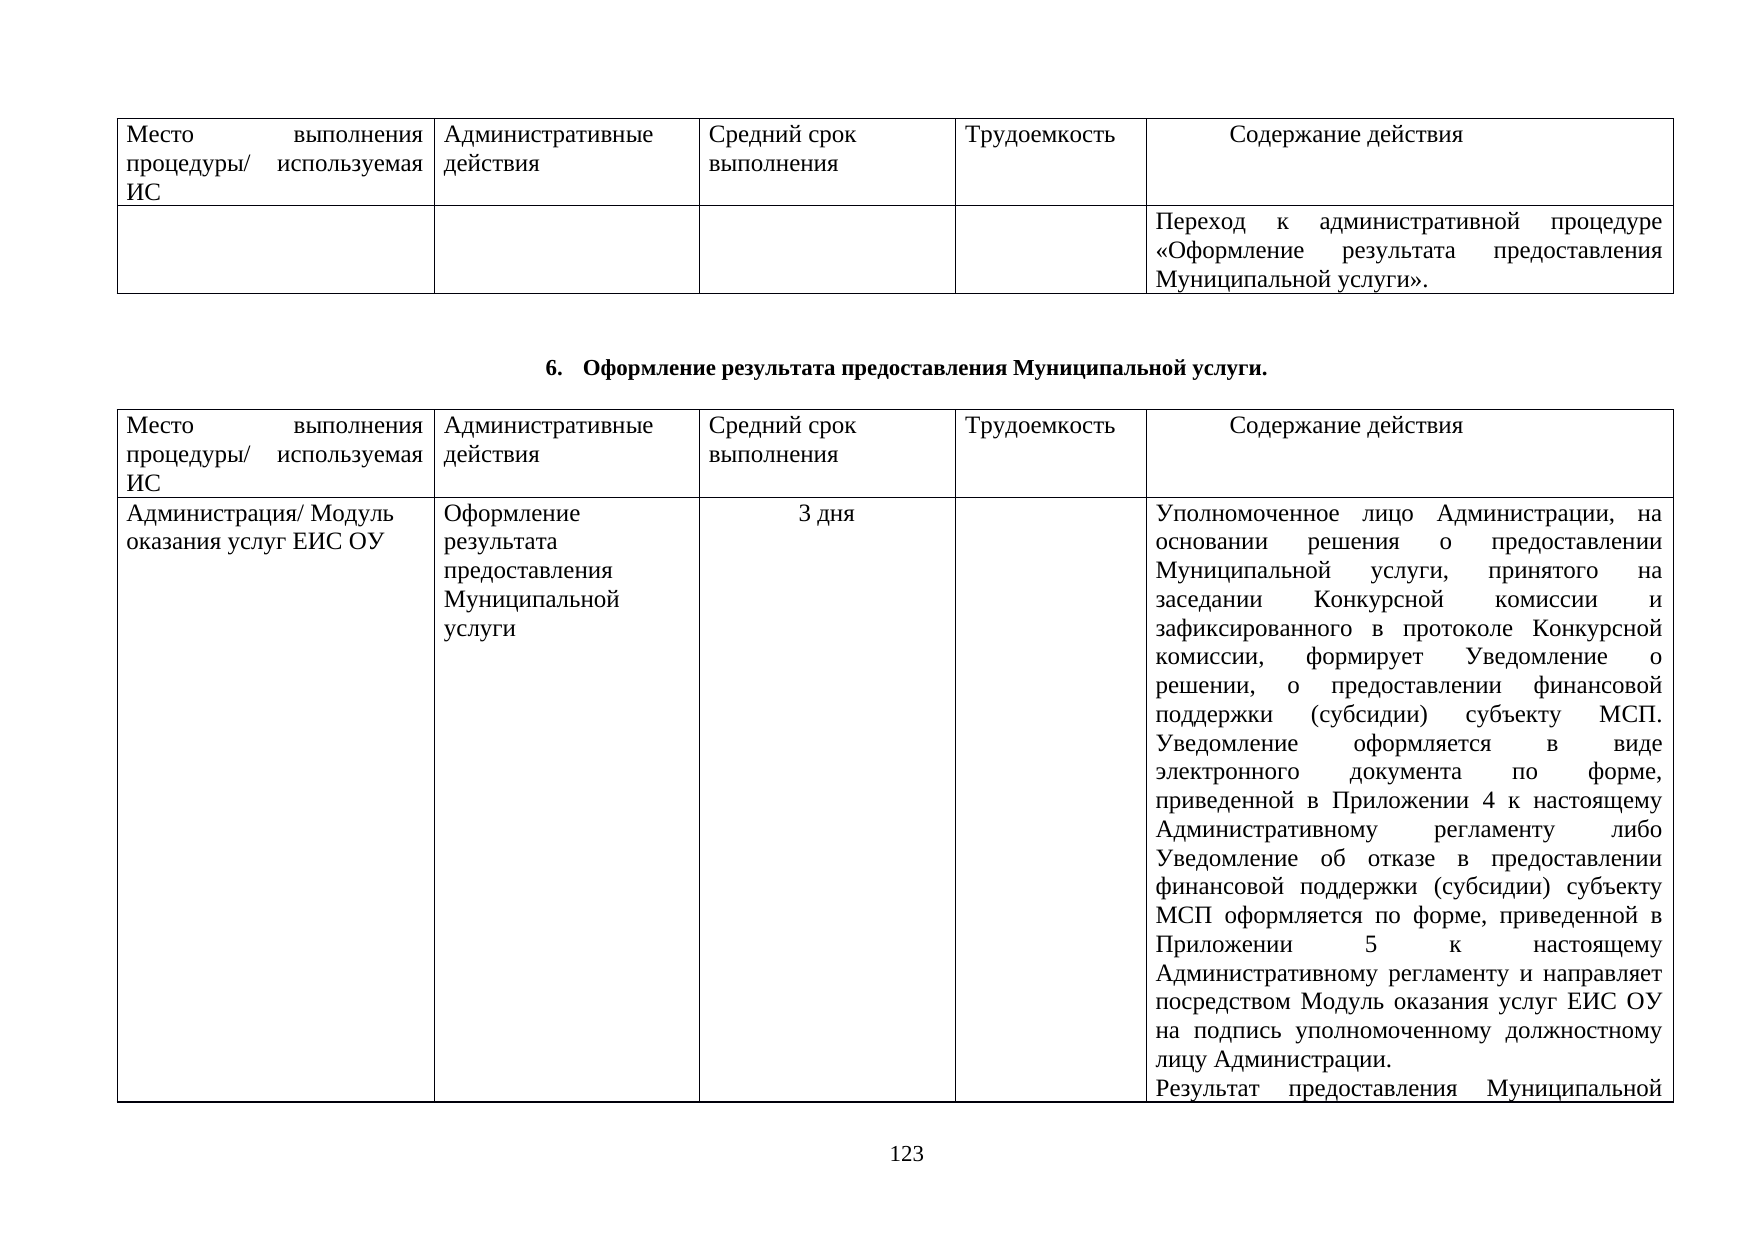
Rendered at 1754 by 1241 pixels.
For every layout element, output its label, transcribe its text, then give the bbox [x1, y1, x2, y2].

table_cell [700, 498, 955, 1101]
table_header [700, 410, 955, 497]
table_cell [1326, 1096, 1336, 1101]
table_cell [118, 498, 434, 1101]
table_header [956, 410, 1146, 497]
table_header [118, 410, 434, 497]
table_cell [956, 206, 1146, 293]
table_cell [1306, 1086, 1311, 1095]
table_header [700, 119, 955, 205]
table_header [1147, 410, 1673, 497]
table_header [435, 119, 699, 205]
list Оформление результата предоставления Муниципальной услуги. [118, 354, 1695, 381]
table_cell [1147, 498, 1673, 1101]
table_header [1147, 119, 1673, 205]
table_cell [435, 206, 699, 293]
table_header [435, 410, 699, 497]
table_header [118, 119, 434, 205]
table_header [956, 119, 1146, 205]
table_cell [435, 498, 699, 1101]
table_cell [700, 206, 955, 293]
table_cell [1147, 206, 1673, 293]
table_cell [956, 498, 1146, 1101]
